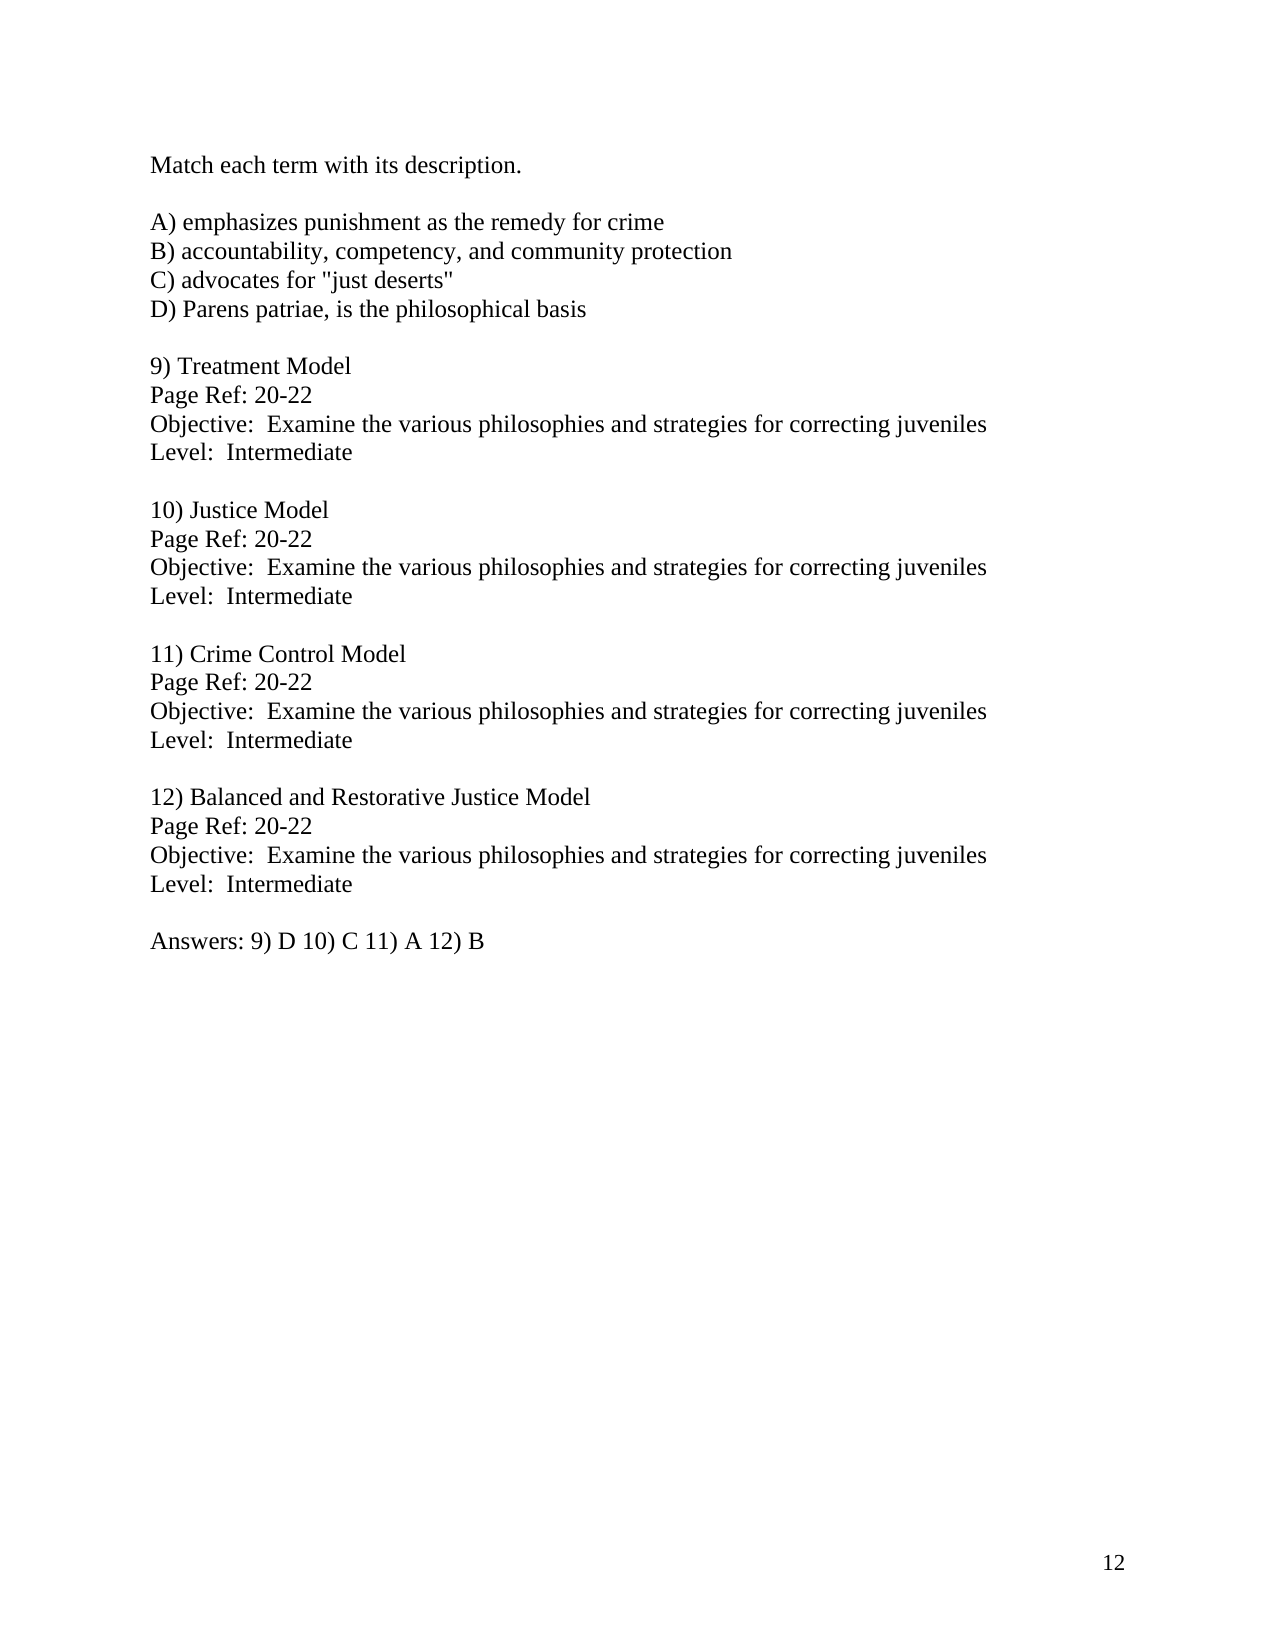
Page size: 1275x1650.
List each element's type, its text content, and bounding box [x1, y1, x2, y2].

text Answers: 9) D 10) C 11) A 12) B [150, 926, 1125, 955]
text Match each term with its description. [150, 150, 1125, 179]
text B) accountability, competency, and community protection [150, 236, 1125, 265]
text D) Parens patriae, is the philosophical basis [150, 294, 1125, 322]
text Page Ref: 20-22 [150, 524, 1125, 552]
text Objective: Examine the various philosophies and strategies for correcting juveniles [150, 552, 1125, 581]
text Page Ref: 20-22 [150, 380, 1125, 409]
text Level: Intermediate [150, 869, 1125, 897]
text Level: Intermediate [150, 437, 1125, 466]
text C) advocates for "just deserts" [150, 265, 1125, 294]
text 12) Balanced and Restorative Justice Model [150, 782, 1125, 811]
text Page Ref: 20-22 [150, 667, 1125, 696]
text 9) Treatment Model [150, 351, 1125, 380]
text Objective: Examine the various philosophies and strategies for correcting juveniles [150, 840, 1125, 869]
text Level: Intermediate [150, 725, 1125, 754]
text Page Ref: 20-22 [150, 811, 1125, 840]
text Level: Intermediate [150, 581, 1125, 610]
text 11) Crime Control Model [150, 639, 1125, 667]
text 10) Justice Model [150, 495, 1125, 524]
text A) emphasizes punishment as the remedy for crime [150, 207, 1125, 236]
text Objective: Examine the various philosophies and strategies for correcting juveniles [150, 696, 1125, 725]
text Objective: Examine the various philosophies and strategies for correcting juveniles [150, 409, 1125, 437]
